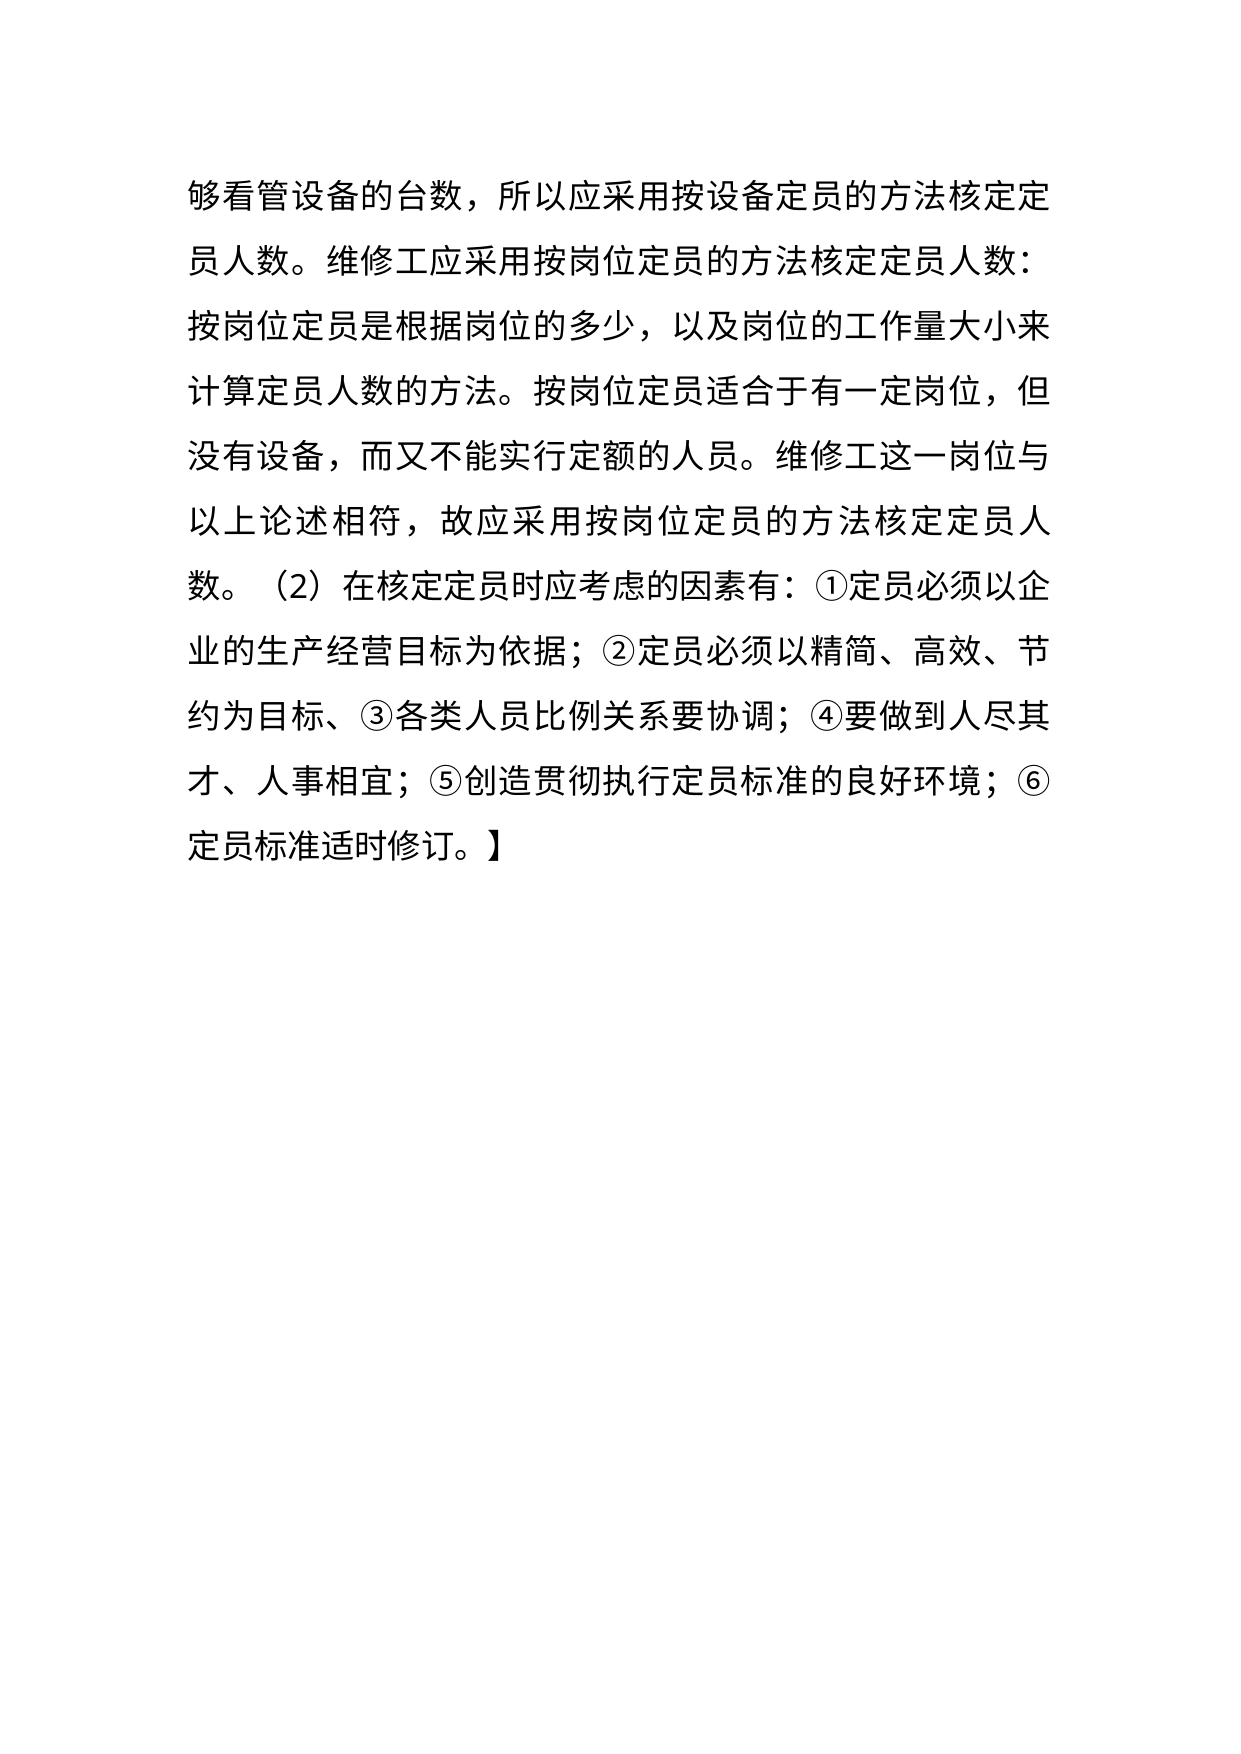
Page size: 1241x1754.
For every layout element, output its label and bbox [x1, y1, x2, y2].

list [187, 162, 1053, 877]
